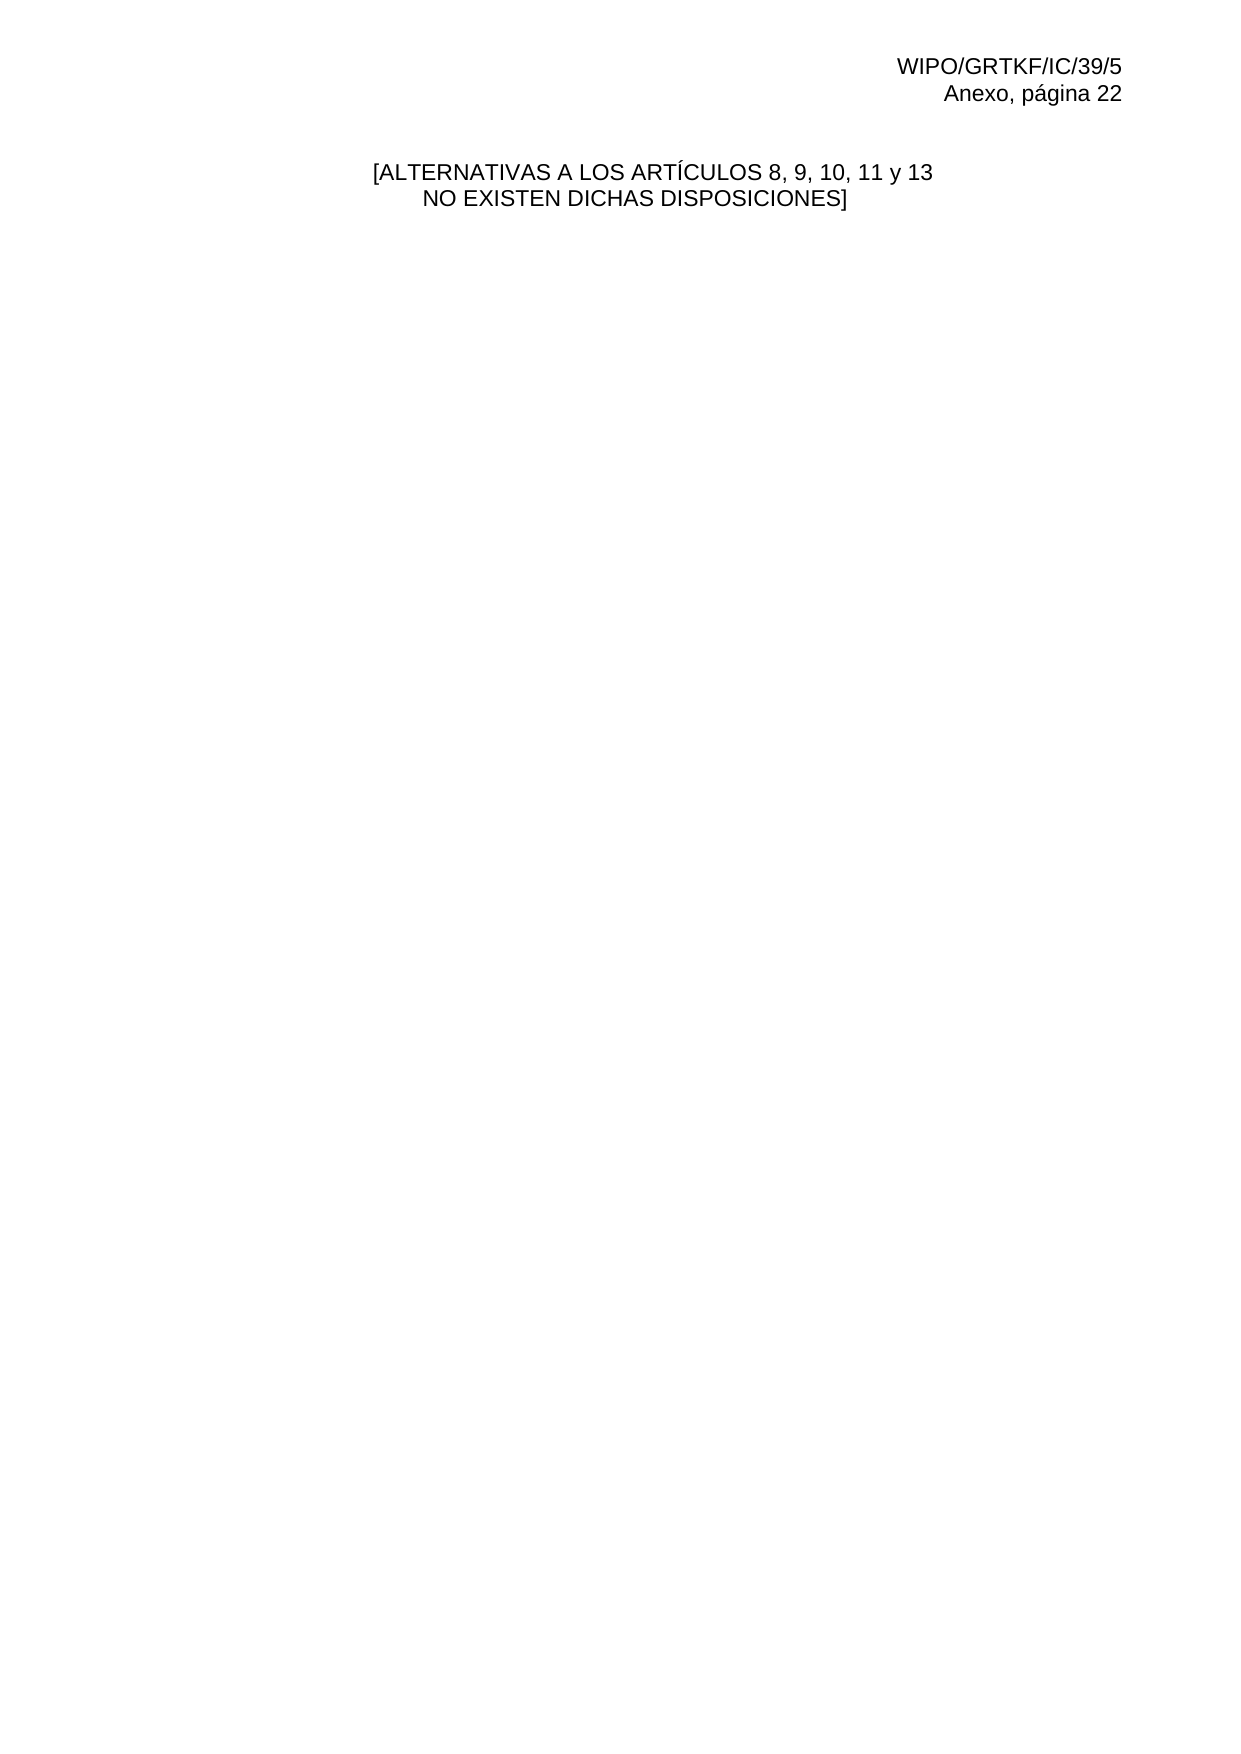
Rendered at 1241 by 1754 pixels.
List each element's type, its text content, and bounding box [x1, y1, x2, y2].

text [ALTERNATIVAS A LOS ARTÍCULOS 8, 9, 10, 11 y 13 [298, 158, 1122, 185]
text NO EXISTEN DICHAS DISPOSICIONES] [148, 185, 1122, 211]
